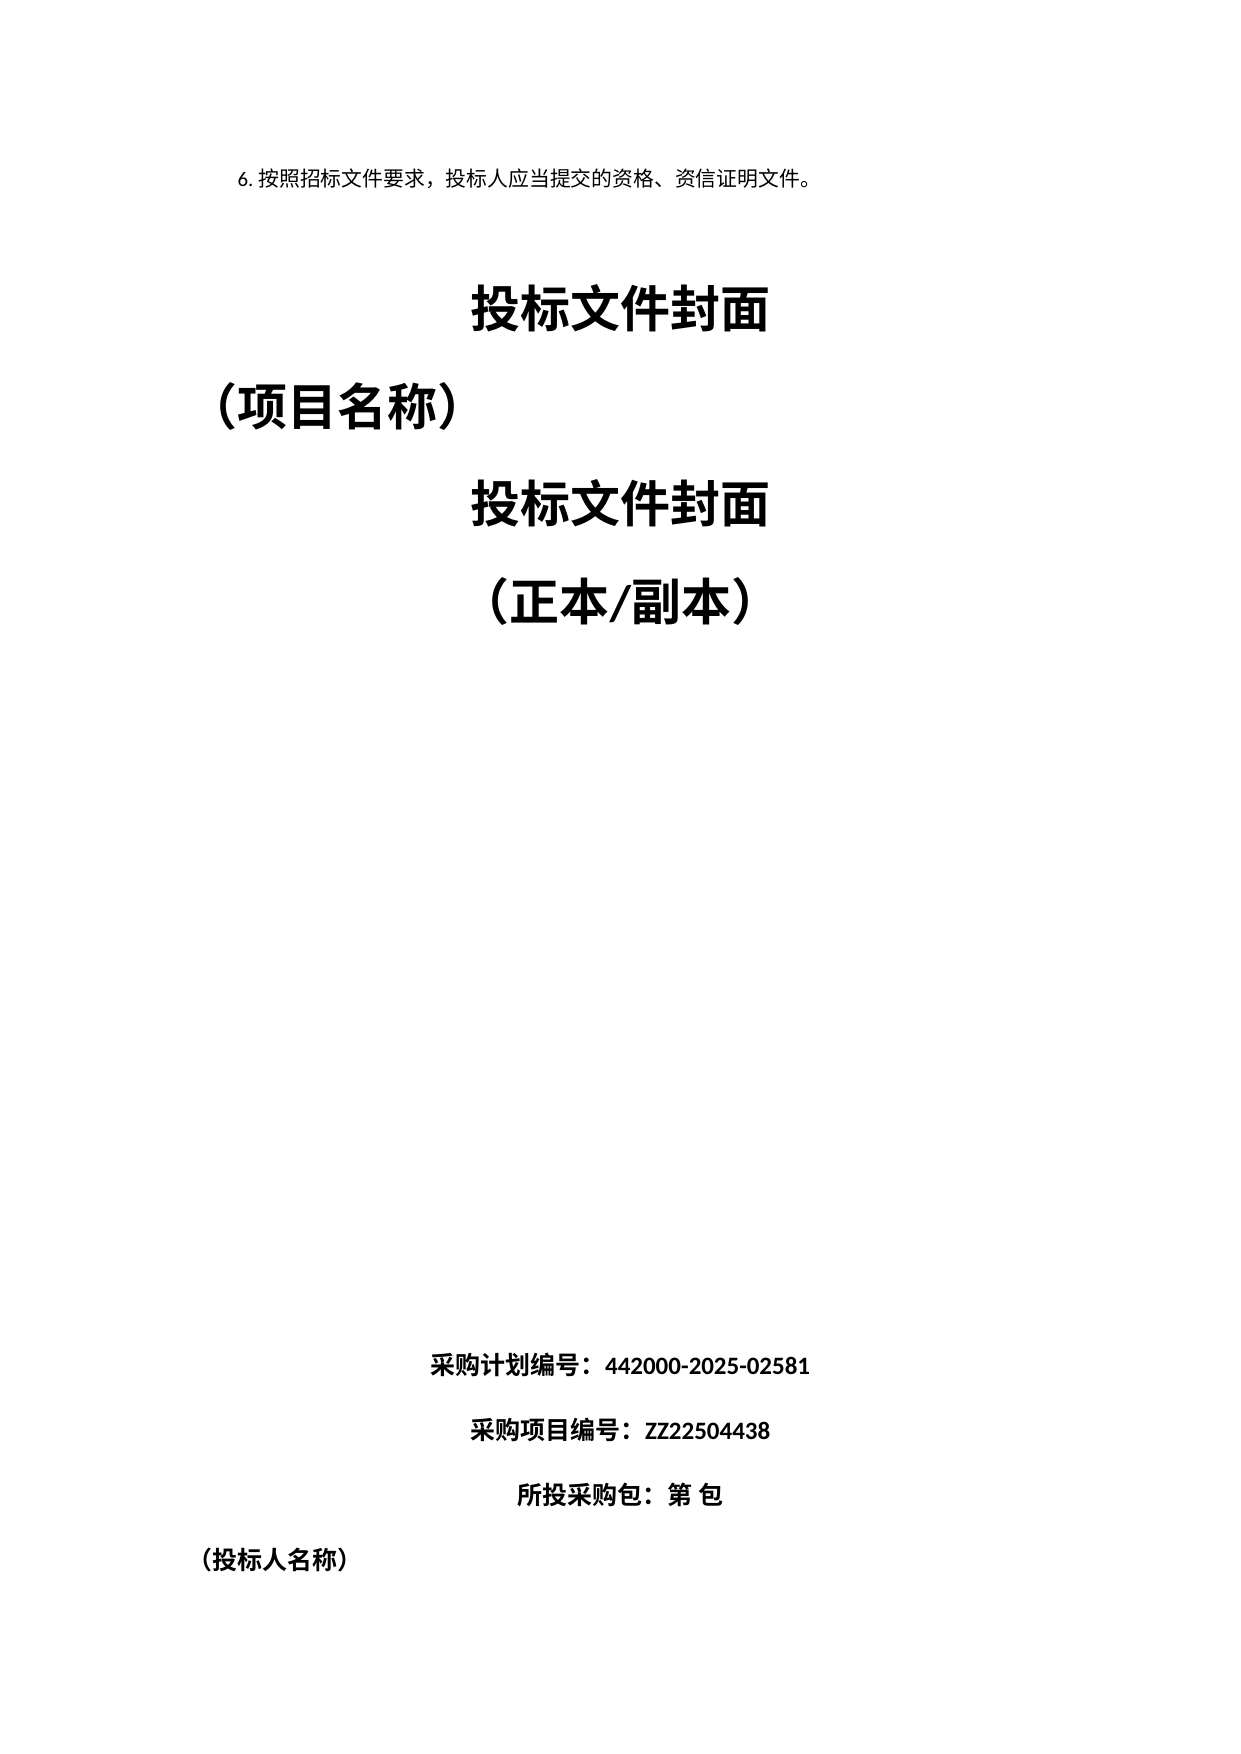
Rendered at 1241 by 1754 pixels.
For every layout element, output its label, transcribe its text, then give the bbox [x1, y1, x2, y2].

text 采购项目编号：ZZ22504438 [187, 1397, 1053, 1462]
text 6. 按照招标文件要求，投标人应当提交的资格、资信证明文件。 [187, 162, 1053, 194]
text 所投采购包：第 包 [187, 1462, 1053, 1527]
text （投标人名称） [187, 1527, 1053, 1592]
text （正本/副本） [187, 552, 1053, 1332]
text （项目名称） [187, 357, 1053, 454]
text 采购计划编号：442000-2025-02581 [187, 1332, 1053, 1397]
text 投标文件封面 [187, 259, 1053, 357]
text 投标文件封面 [187, 454, 1053, 552]
